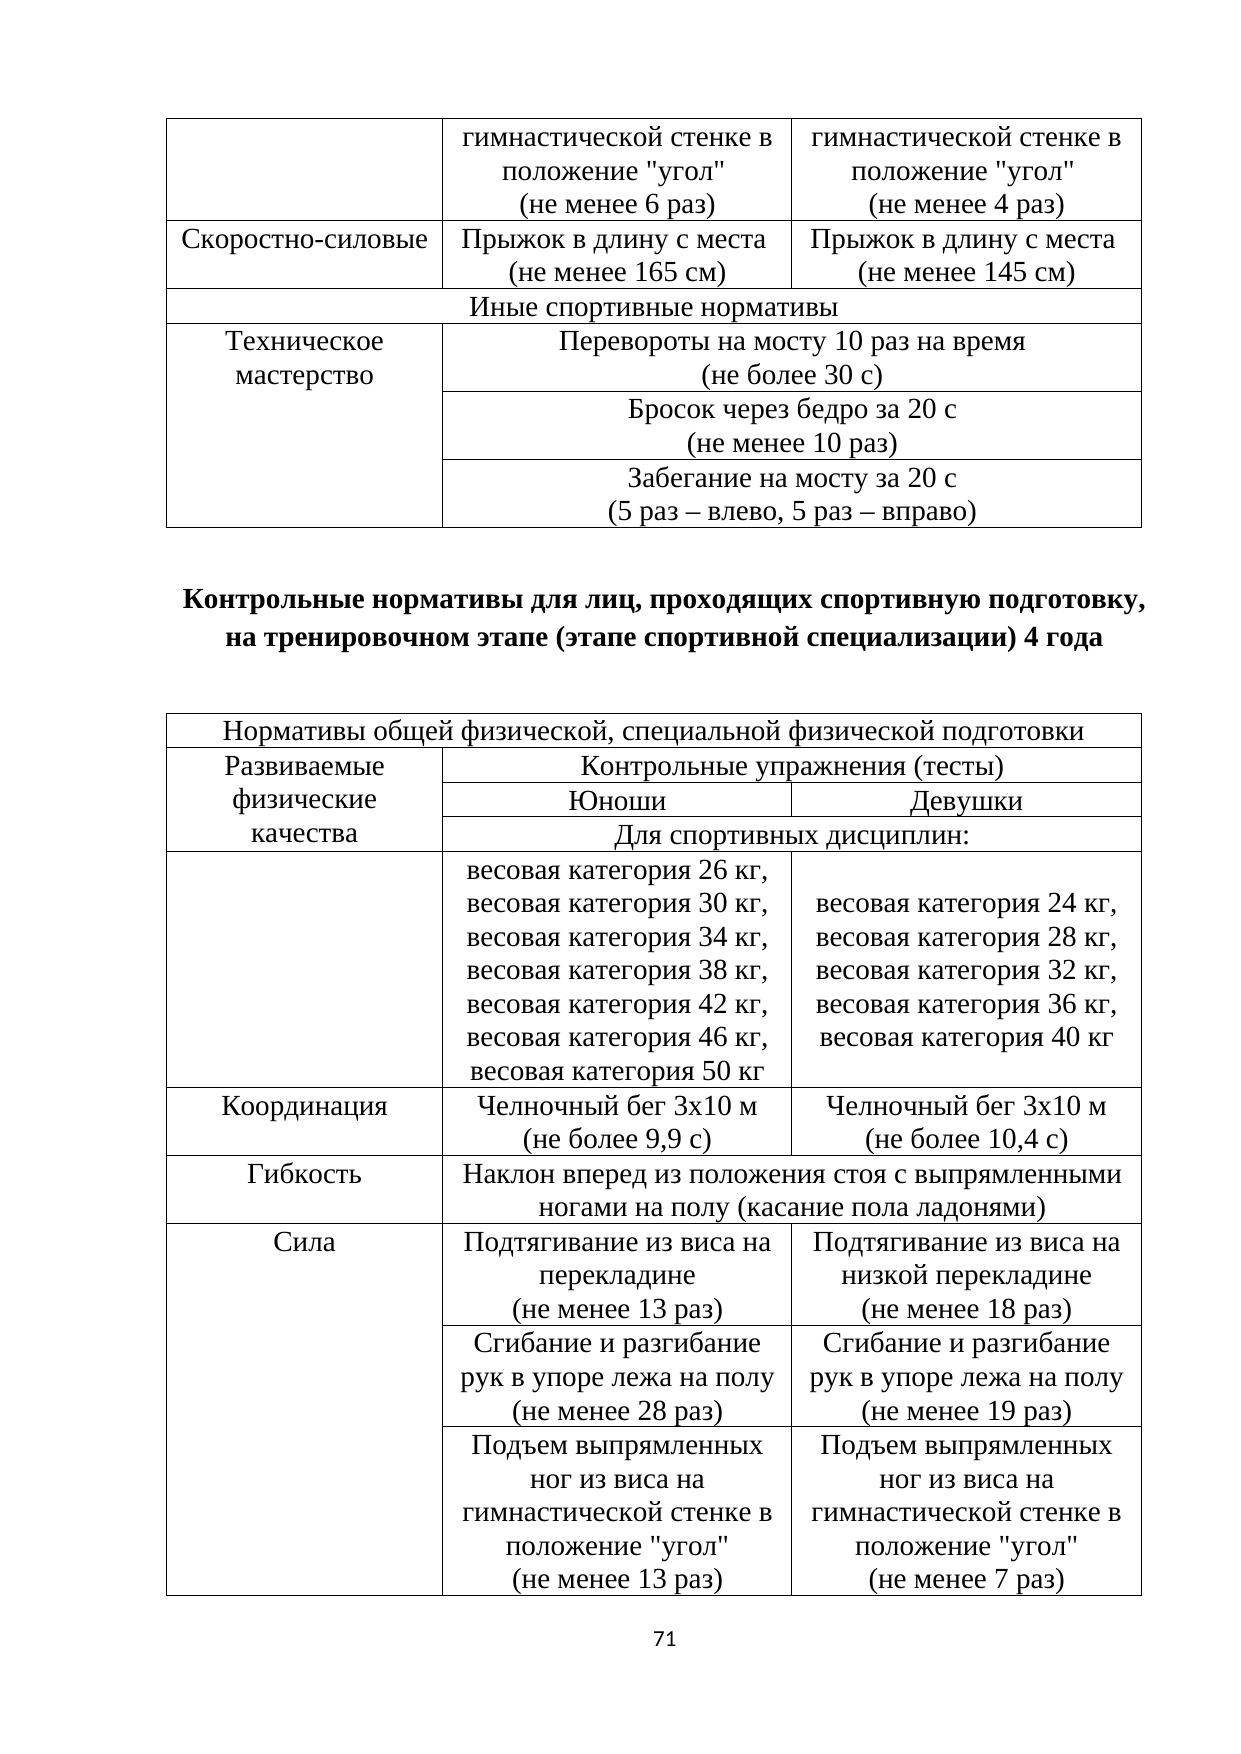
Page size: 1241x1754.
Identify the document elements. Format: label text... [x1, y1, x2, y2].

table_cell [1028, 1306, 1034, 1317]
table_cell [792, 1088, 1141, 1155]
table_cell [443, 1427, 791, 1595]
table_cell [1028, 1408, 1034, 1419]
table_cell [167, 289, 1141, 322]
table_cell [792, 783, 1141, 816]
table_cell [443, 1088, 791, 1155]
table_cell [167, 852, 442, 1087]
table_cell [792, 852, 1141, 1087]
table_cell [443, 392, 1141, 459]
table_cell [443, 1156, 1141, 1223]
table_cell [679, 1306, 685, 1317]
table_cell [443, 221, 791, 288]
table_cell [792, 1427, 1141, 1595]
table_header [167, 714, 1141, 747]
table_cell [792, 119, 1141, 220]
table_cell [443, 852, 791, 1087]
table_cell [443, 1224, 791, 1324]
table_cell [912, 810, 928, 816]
text Контрольные нормативы для лиц, проходящих спортивную подготовку, на тренировочном этапе (этапе спортивной специализации) 4 года [177, 581, 1152, 653]
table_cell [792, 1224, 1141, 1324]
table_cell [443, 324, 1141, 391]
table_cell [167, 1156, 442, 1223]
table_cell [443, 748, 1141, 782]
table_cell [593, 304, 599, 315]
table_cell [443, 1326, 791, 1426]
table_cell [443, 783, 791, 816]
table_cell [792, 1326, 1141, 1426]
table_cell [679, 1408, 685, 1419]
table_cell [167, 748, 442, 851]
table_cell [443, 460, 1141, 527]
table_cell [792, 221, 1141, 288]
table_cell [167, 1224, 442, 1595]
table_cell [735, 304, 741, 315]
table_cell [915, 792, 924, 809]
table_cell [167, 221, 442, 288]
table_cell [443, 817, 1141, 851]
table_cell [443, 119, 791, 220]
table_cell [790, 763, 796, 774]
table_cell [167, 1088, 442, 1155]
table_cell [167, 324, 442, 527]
